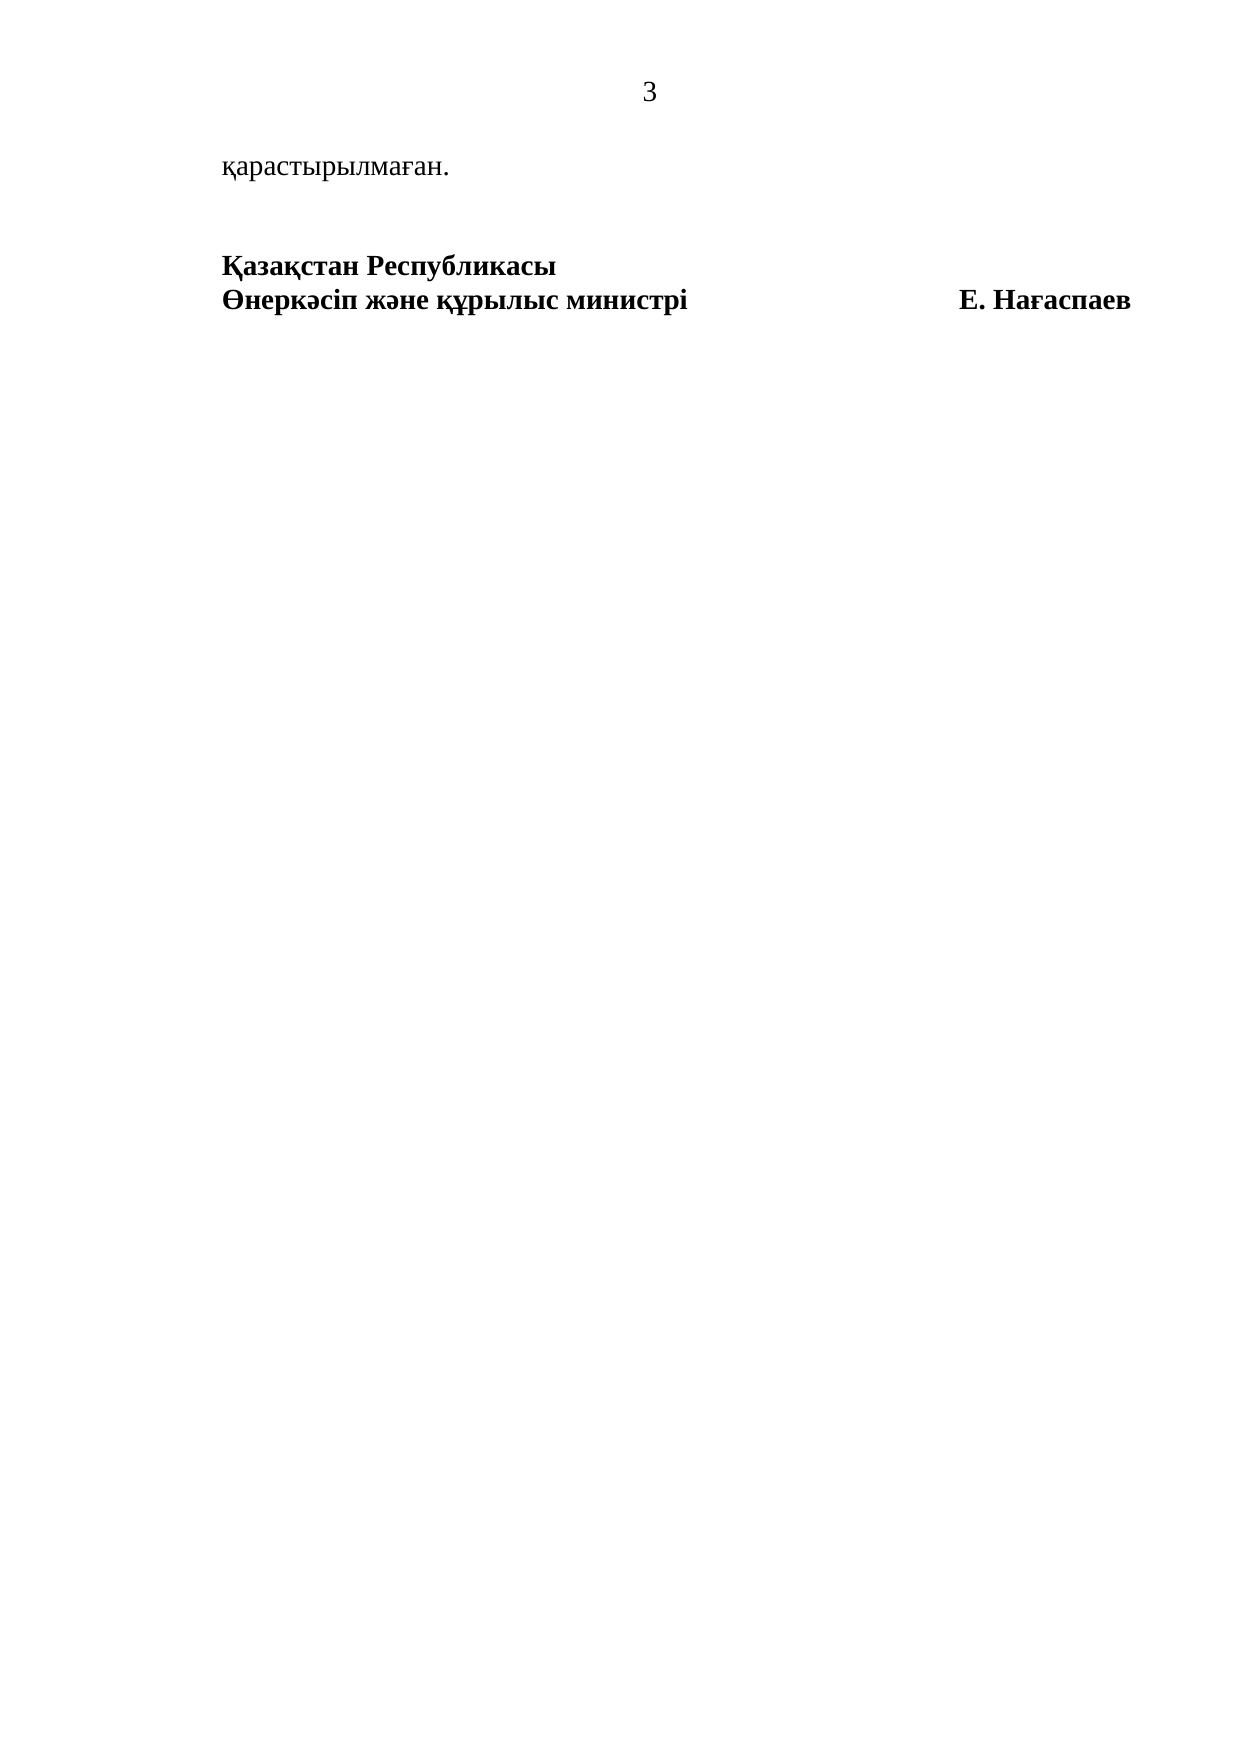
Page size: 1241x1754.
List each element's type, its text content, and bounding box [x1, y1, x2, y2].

text Қазақстан Республикасы [148, 248, 1152, 282]
text Өнеркәсіп және құрылыс министрі Е. Нағаспаев [148, 282, 1152, 315]
text қарастырылмаған. [148, 148, 1152, 181]
